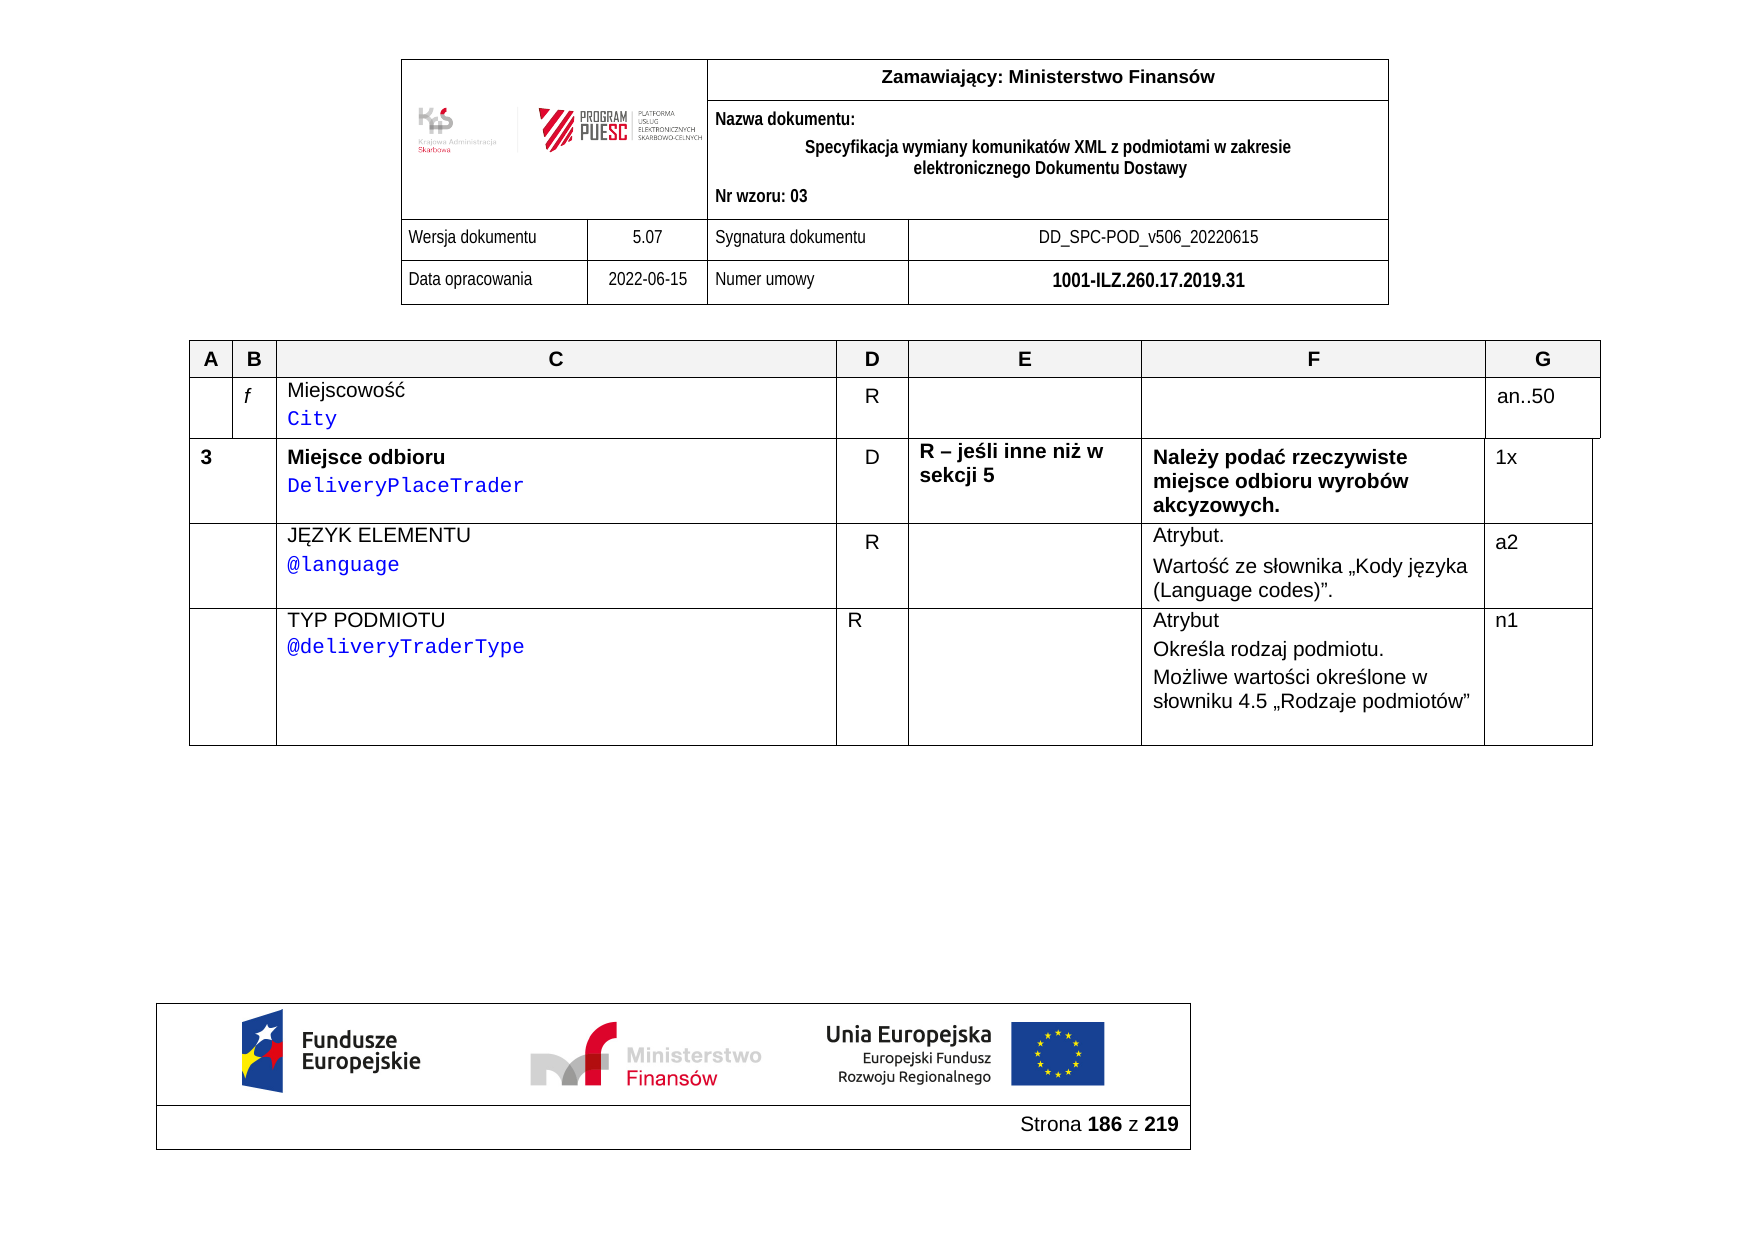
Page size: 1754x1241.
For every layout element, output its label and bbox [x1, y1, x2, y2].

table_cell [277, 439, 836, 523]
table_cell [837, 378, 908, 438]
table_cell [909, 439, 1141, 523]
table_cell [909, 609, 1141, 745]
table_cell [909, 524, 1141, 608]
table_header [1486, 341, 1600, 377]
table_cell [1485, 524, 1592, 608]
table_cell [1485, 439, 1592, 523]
picture [242, 1009, 1105, 1093]
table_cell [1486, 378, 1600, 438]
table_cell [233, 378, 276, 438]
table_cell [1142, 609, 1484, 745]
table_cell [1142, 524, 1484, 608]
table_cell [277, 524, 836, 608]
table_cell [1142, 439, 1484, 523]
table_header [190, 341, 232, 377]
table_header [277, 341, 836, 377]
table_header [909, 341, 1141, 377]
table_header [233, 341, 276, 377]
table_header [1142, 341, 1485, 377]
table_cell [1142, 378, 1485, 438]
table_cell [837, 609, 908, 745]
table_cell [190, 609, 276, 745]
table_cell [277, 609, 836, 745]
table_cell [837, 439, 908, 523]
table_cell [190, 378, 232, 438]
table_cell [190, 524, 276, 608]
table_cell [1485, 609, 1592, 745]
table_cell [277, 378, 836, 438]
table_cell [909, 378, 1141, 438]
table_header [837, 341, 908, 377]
picture [408, 97, 702, 163]
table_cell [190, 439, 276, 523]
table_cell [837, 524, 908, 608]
